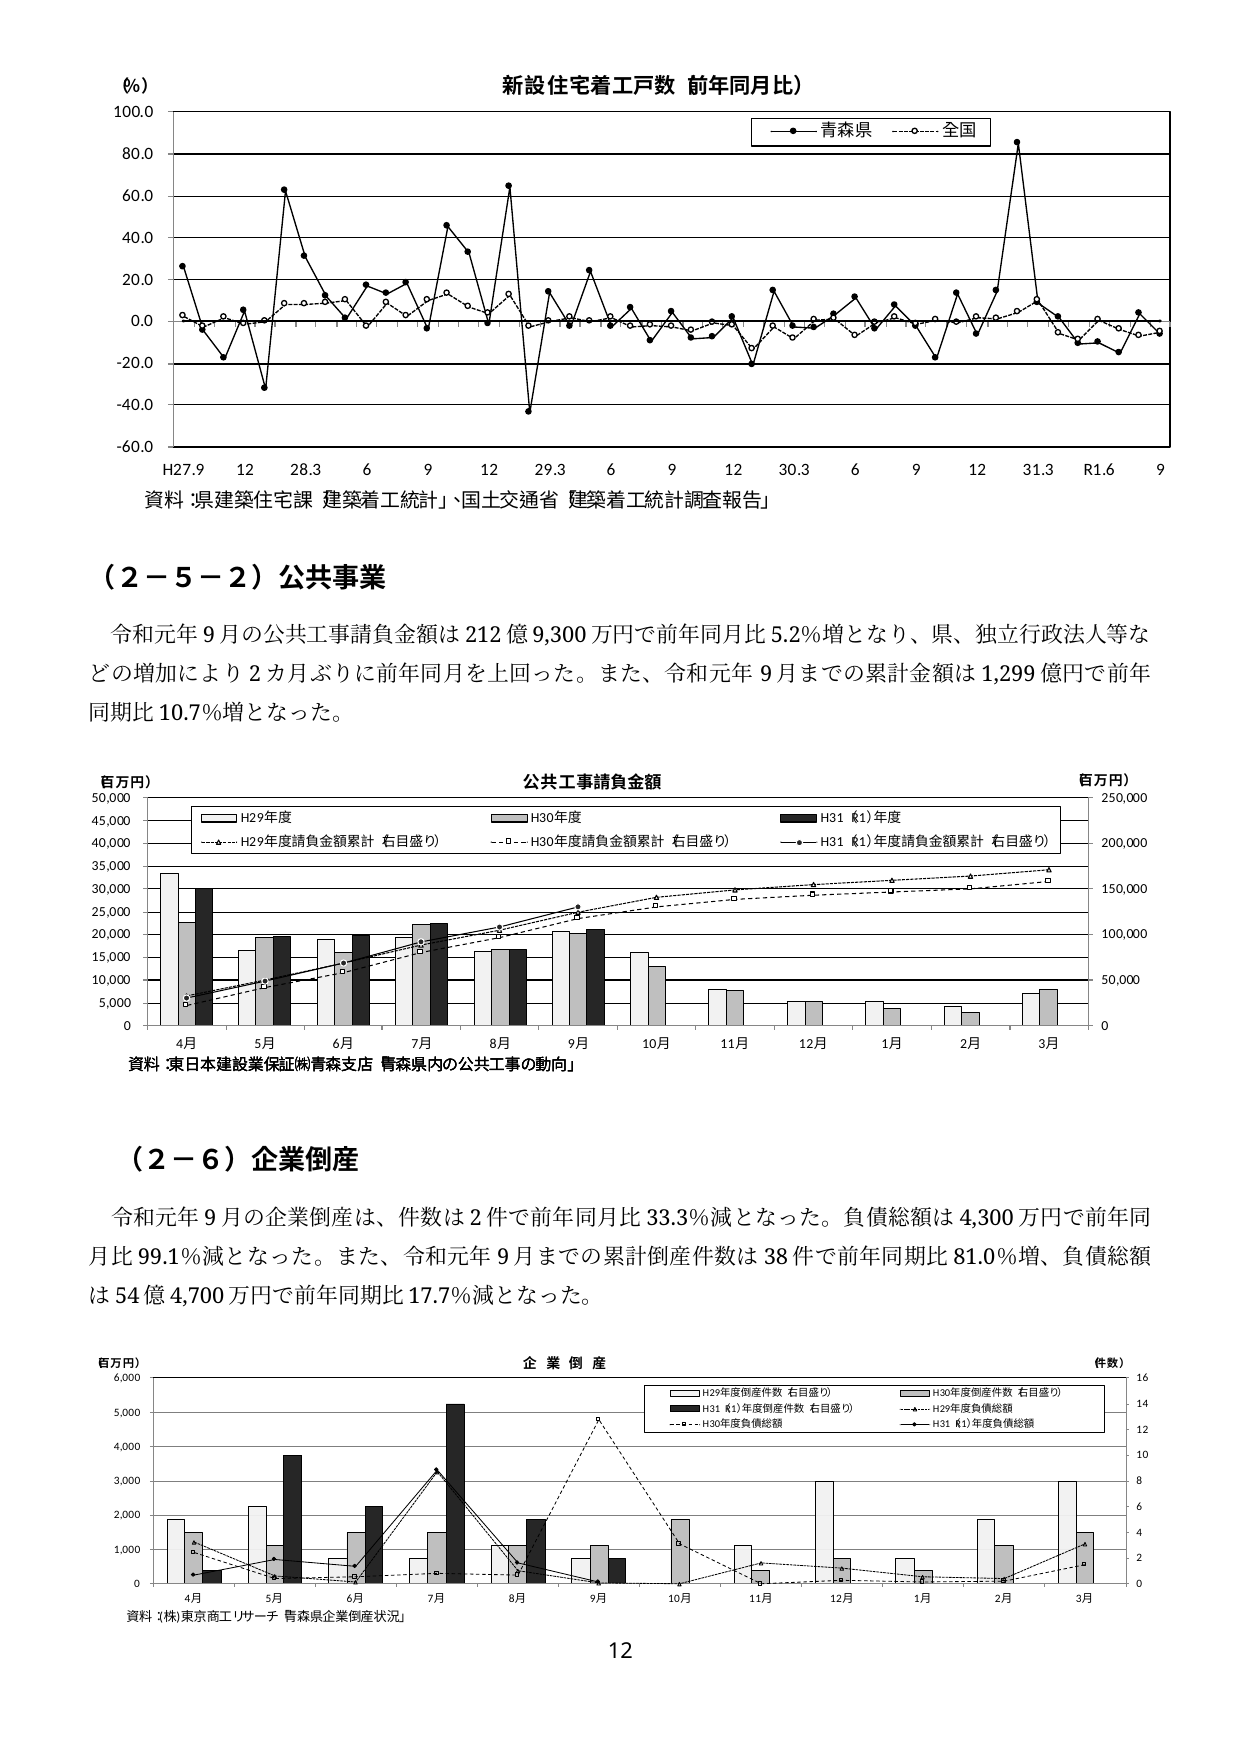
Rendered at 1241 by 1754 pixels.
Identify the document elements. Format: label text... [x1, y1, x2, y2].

text 令和元年9月の公共工事請負金額は212億9,300万円で前年同月比5.2％増となり、県、独立行政法人等などの増加により2カ月ぶりに前年同月を上回った。また、令和元年9月までの累計金額は1,299億円で前年同期比10.7％増となった。 [89, 614, 1152, 731]
text 令和元年9月の企業倒産は、件数は2件で前年同月比33.3％減となった。負債総額は4,300万円で前年同月比99.1％減となった。また、令和元年9月までの累計倒産件数は38件で前年同期比81.0％増、負債総額は54億4,700万円で前年同期比17.7％減となった。 [89, 1197, 1152, 1313]
text （２－５－２）公共事業 [89, 70, 1152, 614]
text （２－６）企業倒産 [89, 1119, 1152, 1197]
